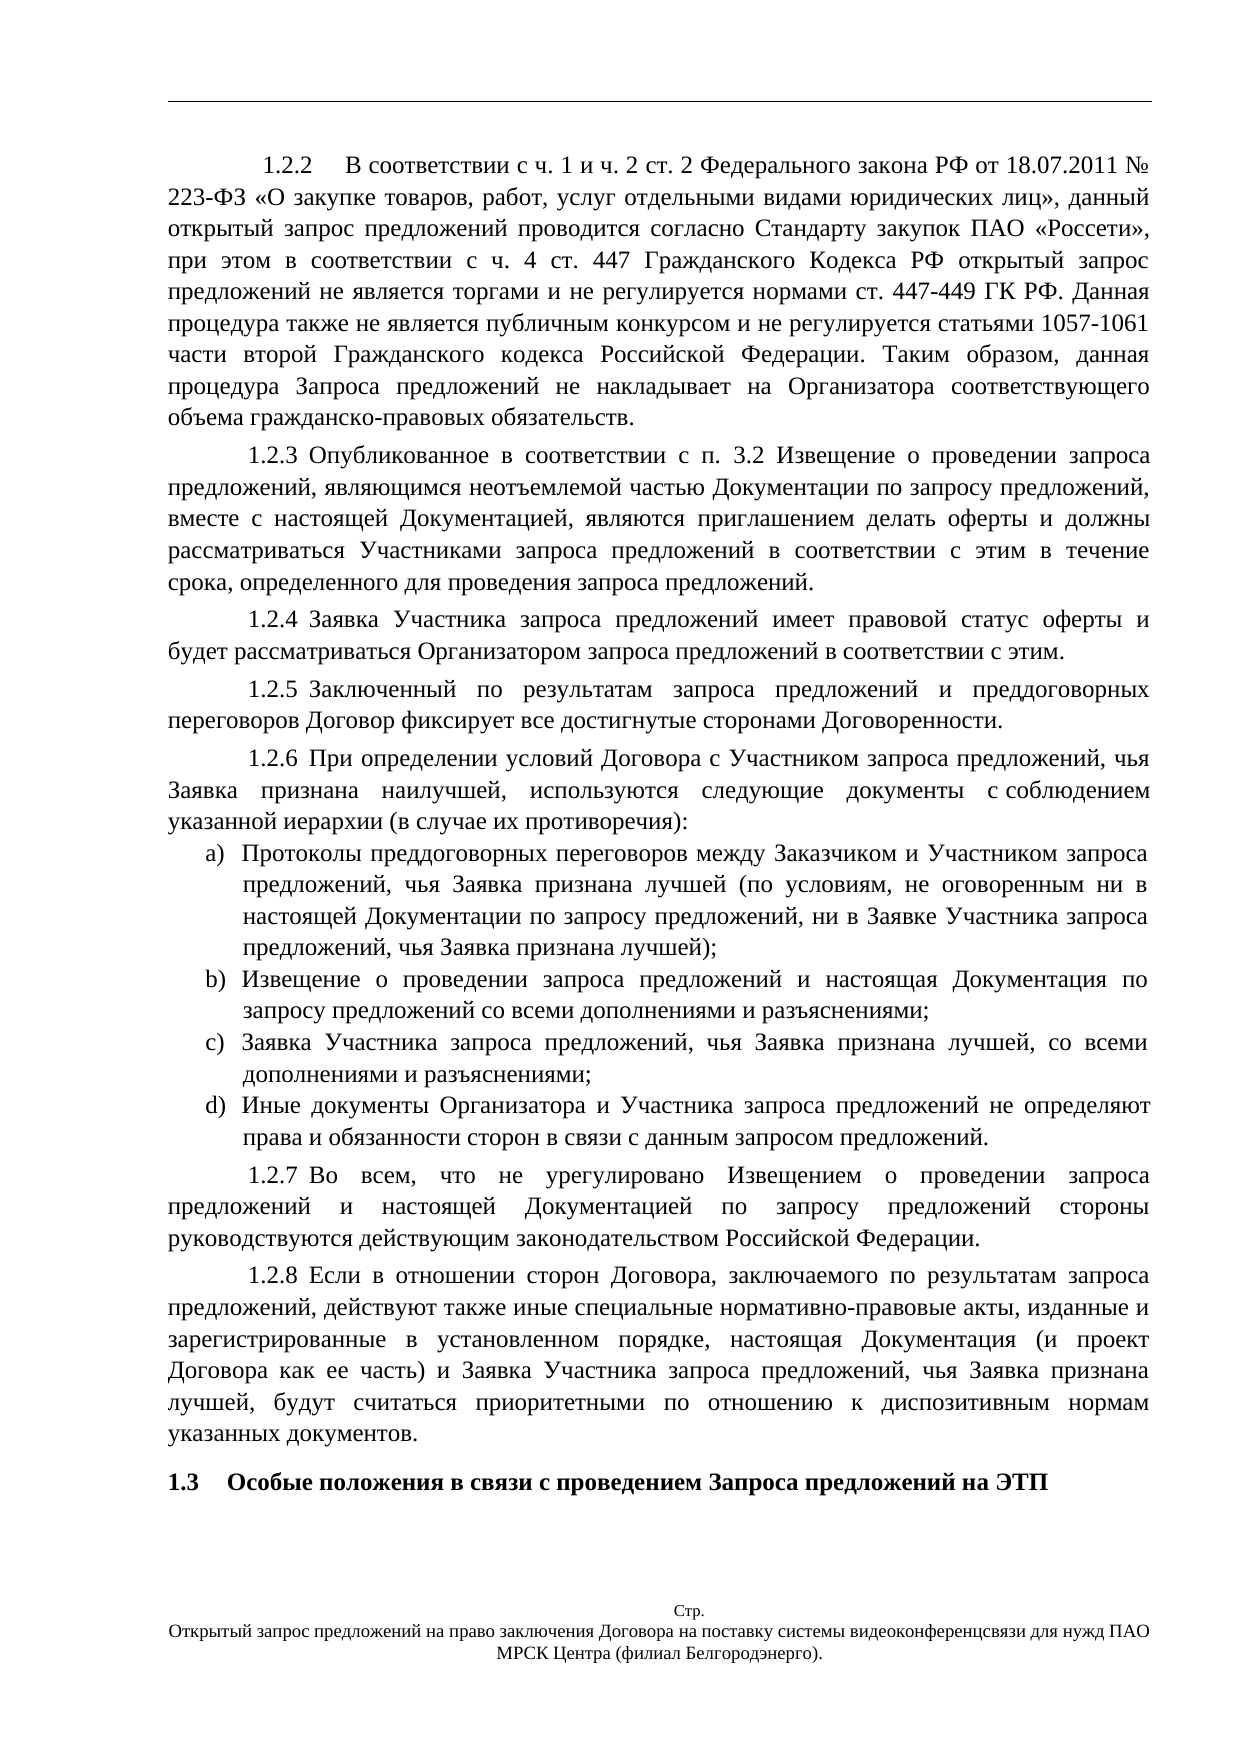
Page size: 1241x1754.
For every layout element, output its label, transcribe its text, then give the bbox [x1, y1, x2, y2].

subtitle Особые положения в связи с проведением Запроса предложений на ЭТП [168, 1467, 1152, 1495]
list Протоколы преддоговорных переговоров между Заказчиком и Участником запроса предложений, чья Заявка признана лучшей (по условиям, не оговоренным ни в настоящей Документации по запросу предложений, ни в Заявке Участника запроса предложений, чья Заявка признана лучшей); [205, 838, 1149, 961]
list Заявка Участника запроса предложений имеет правовой статус оферты и будет рассматриваться Организатором запроса предложений в соответствии с этим. [168, 604, 1150, 665]
list В соответствии с ч. 1 и ч. 2 ст. 2 Федерального закона РФ от 18.07.2011 № 223-ФЗ «О закупке товаров, работ, услуг отдельными видами юридических лиц», данный открытый запрос предложений проводится согласно Стандарту закупок ПАО «Россети», при этом в соответствии с ч. 4 ст. 447 Гражданского Кодекса РФ открытый запрос предложений не является торгами и не регулируется нормами ст. 447-449 ГК РФ. Данная процедура также не является публичным конкурсом и не регулируется статьями 1057-1061 части второй Гражданского кодекса Российской Федерации. Таким образом, данная процедура Запроса предложений не накладывает на Организатора соответствующего объема гражданско-правовых обязательств. [168, 150, 1150, 431]
list Заявка Участника запроса предложений, чья Заявка признана лучшей, со всеми дополнениями и разъяснениями; [205, 1027, 1148, 1087]
list Извещение о проведении запроса предложений и настоящая Документация по запросу предложений со всеми дополнениями и разъяснениями; [205, 964, 1148, 1024]
list Заключенный по результатам запроса предложений и преддоговорных переговоров Договор фиксирует все достигнутые сторонами Договоренности. [168, 674, 1150, 734]
list При определении условий Договора с Участником запроса предложений, чья Заявка признана наилучшей, используются следующие документы с соблюдением указанной иерархии (в случае их противоречия): [168, 743, 1150, 835]
list Если в отношении сторон Договора, заключаемого по результатам запроса предложений, действуют также иные специальные нормативно-правовые акты, изданные и зарегистрированные в установленном порядке, настоящая Документация (и проект Договора как ее часть) и Заявка Участника запроса предложений, чья Заявка признана лучшей, будут считаться приоритетными по отношению к диспозитивным нормам указанных документов. [168, 1261, 1150, 1447]
list Иные документы Организатора и Участника запроса предложений не определяют права и обязанности сторон в связи с данным запросом предложений. [205, 1090, 1152, 1151]
list Во всем, что не урегулировано Извещением о проведении запроса предложений и настоящей Документацией по запросу предложений стороны руководствуются действующим законодательством Российской Федерации. [168, 1160, 1150, 1252]
